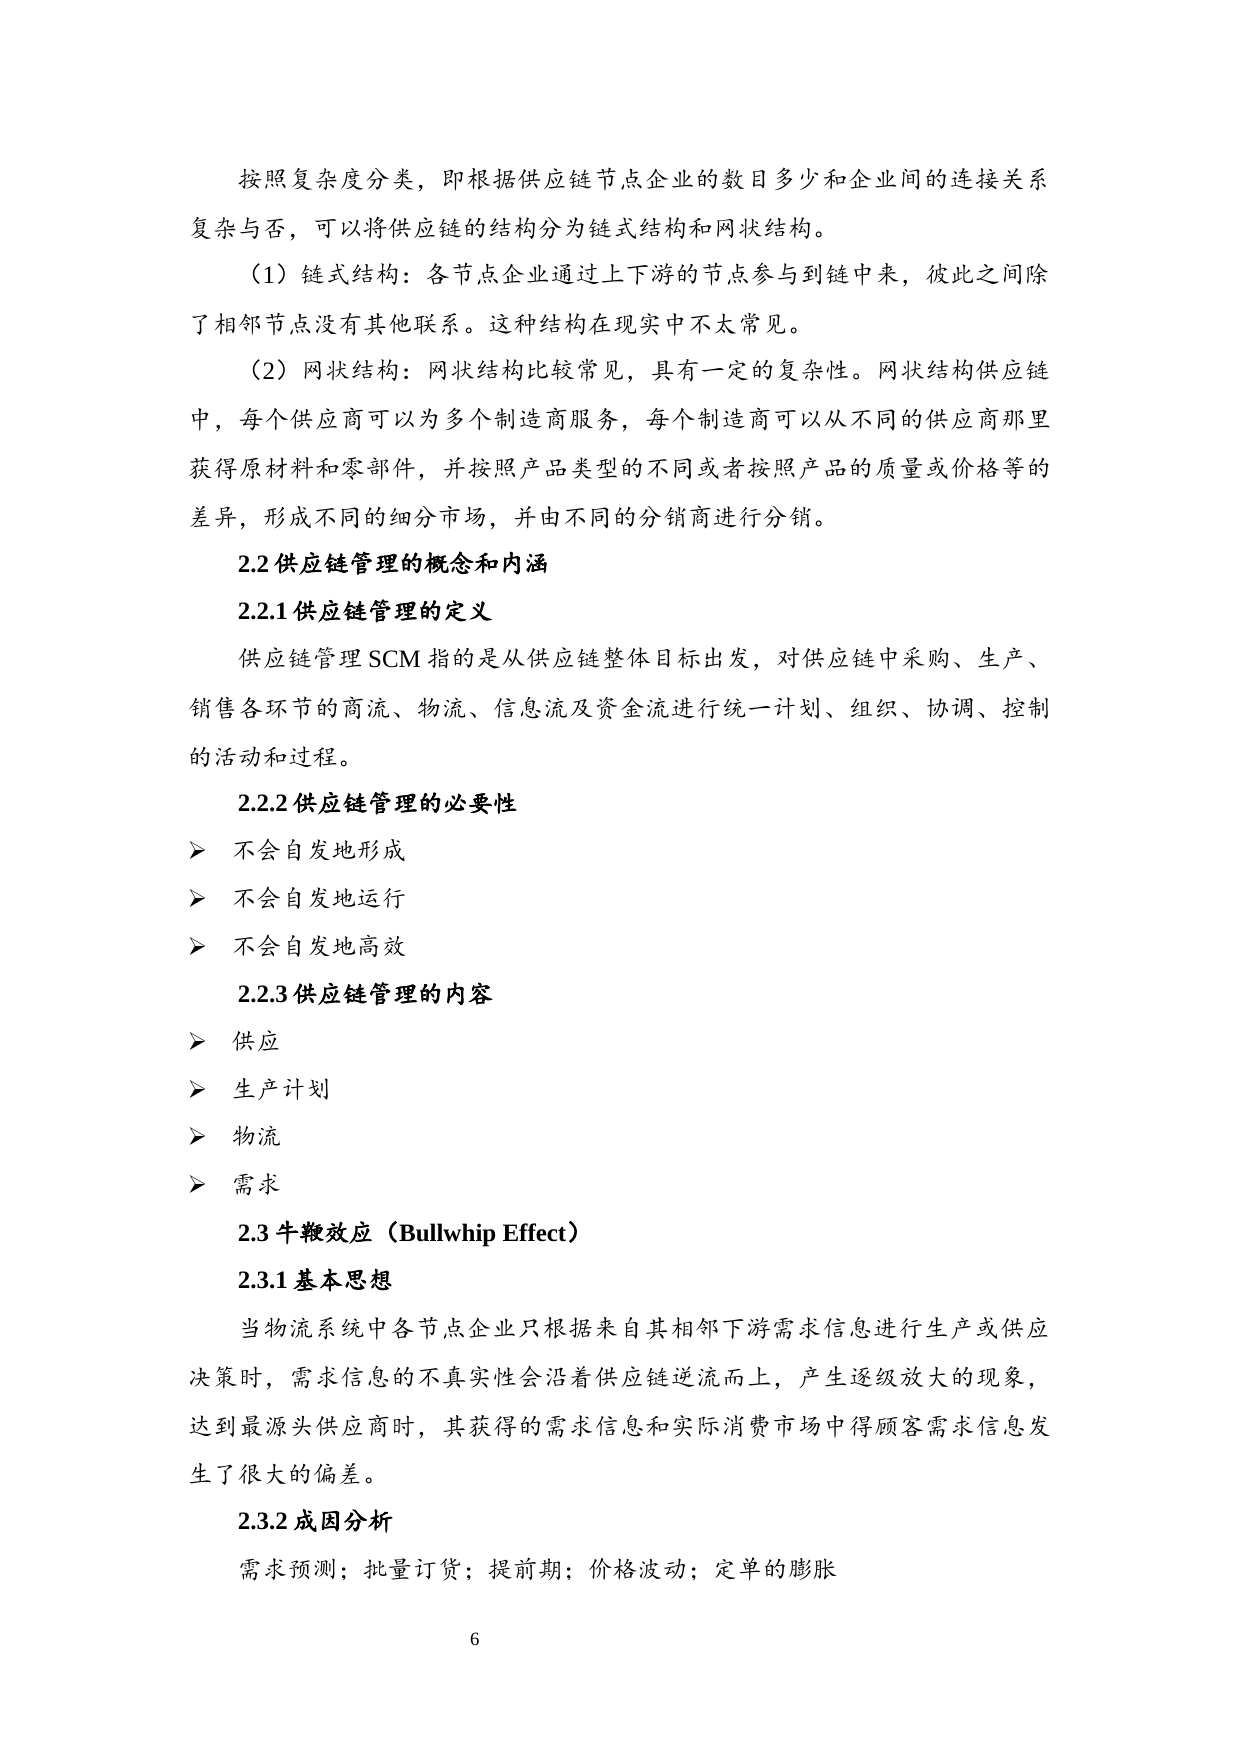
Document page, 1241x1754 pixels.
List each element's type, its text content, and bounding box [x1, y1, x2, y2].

list 2.2供应链管理的概念和内涵 [187, 546, 1053, 578]
list 不会自发地形成 [187, 833, 1053, 866]
list 生产计划 [187, 1072, 1053, 1104]
list 供应 [187, 1024, 1053, 1057]
list 2.2.3供应链管理的内容 [187, 977, 1053, 1009]
list （2）网状结构：网状结构比较常见，具有一定的复杂性。网状结构供应链中，每个供应商可以为多个制造商服务，每个制造商可以从不同的供应商那里获得原材料和零部件，并按照产品类型的不同或者按照产品的质量或价格等的差异，形成不同的细分市场，并由不同的分销商进行分销。 [187, 353, 1053, 532]
list （1）链式结构：各节点企业通过上下游的节点参与到链中来，彼此之间除了相邻节点没有其他联系。这种结构在现实中不太常见。 [187, 257, 1053, 339]
list 物流 [187, 1120, 1053, 1152]
list 按照复杂度分类，即根据供应链节点企业的数目多少和企业间的连接关系复杂与否，可以将供应链的结构分为链式结构和网状结构。 [187, 162, 1053, 243]
list 当物流系统中各节点企业只根据来自其相邻下游需求信息进行生产或供应决策时，需求信息的不真实性会沿着供应链逆流而上，产生逐级放大的现象，达到最源头供应商时，其获得的需求信息和实际消费市场中得顾客需求信息发生了很大的偏差。 [187, 1311, 1053, 1489]
list 供应链管理SCM指的是从供应链整体目标出发，对供应链中采购、生产、销售各环节的商流、物流、信息流及资金流进行统一计划、组织、协调、控制的活动和过程。 [187, 641, 1053, 771]
list 2.2.1供应链管理的定义 [187, 594, 1053, 626]
list 不会自发地运行 [187, 881, 1053, 914]
list 2.2.2供应链管理的必要性 [187, 786, 1053, 818]
list 2.3牛鞭效应（Bullwhip Effect） [187, 1215, 1053, 1248]
list 2.3.2成因分析 [187, 1503, 1053, 1536]
list 不会自发地高效 [187, 929, 1053, 961]
list 需求 [187, 1167, 1053, 1200]
list 2.3.1基本思想 [187, 1263, 1053, 1295]
list 需求预测；批量订货；提前期；价格波动；定单的膨胀 [187, 1551, 1053, 1584]
